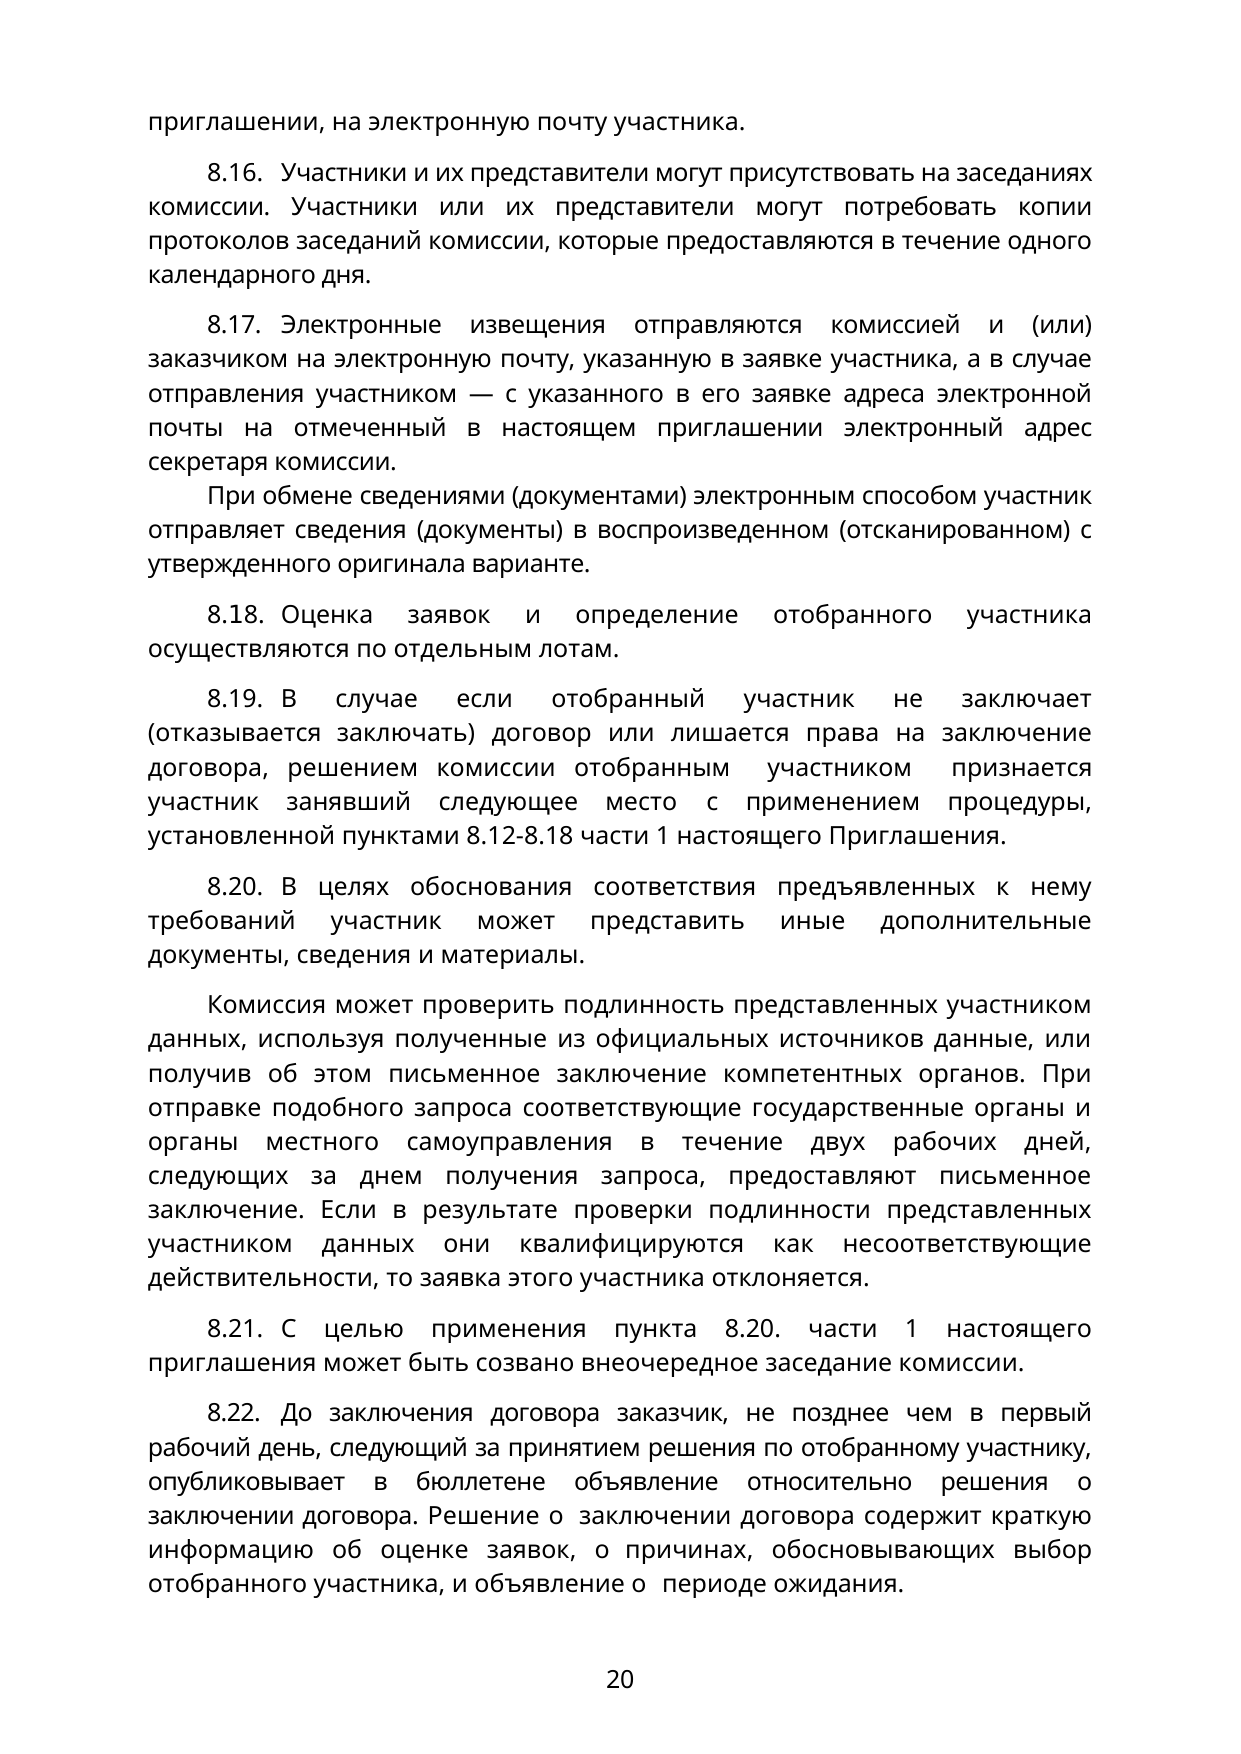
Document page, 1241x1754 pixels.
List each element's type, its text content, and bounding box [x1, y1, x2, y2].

text Комиссия может проверить подлинность представленных участником данных, используя полученные из официальных источников данные, или получив об этом письменное заключение компетентных органов. При отправке подобного запроса соответствующие государственные органы и органы местного самоуправления в течение двух рабочих дней, следующих за днем получения запроса, предоставляют письменное заключение. Если в результате проверки подлинности представленных участником данных они квалифицируются как несоответствующие действительности, то заявка этого участника отклоняется. [148, 987, 1092, 1294]
text 8.18. Оценка заявок и определение отобранного участника осуществляются по отдельным лотам. [148, 596, 1092, 664]
text 8.17. Электронные извещения отправляются комиссией и (или) заказчиком на электронную почту, указанную в заявке участника, а в случае отправления участником — с указанного в его заявке адреса электронной почты на отмеченный в настоящем приглашении электронный адрес секретаря комиссии. [148, 307, 1092, 477]
text 8.16. Участники и их представители могут присутствовать на заседаниях комиссии. Участники или их представители могут потребовать копии протоколов заседаний комиссии, которые предоставляются в течение одного календарного дня. [148, 154, 1092, 290]
text 8.22. До заключения договора заказчик, не позднее чем в первый рабочий день, следующий за принятием решения по отобранному участнику, опубликовывает в бюллетене объявление относительно решения о заключении договора. Решение о заключении договора содержит краткую информацию об оценке заявок, о причинах, обосновывающих выбор отобранного участника, и объявление о периоде ожидания. [148, 1395, 1092, 1600]
text При обмене сведениями (документами) электронным способом участник отправляет сведения (документы) в воспроизведенном (отсканированном) с утвержденного оригинала варианте. [148, 477, 1092, 579]
text 8.20. В целях обоснования соответствия предъявленных к нему требований участник может представить иные дополнительные документы, сведения и материалы. [148, 868, 1092, 970]
text 8.19. В случае если отобранный участник не заключает (отказывается заключать) договор или лишается права на заключение договора, решением комиссии отобранным участником признается участник занявший следующее место с применением процедуры, установленной пунктами 8.12-8.18 части 1 настоящего Приглашения. [148, 681, 1092, 852]
text 8.21. С целью применения пункта 8.20. части 1 настоящего приглашения может быть созвано внеочередное заседание комиссии. [148, 1310, 1092, 1378]
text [148, 103, 1092, 137]
